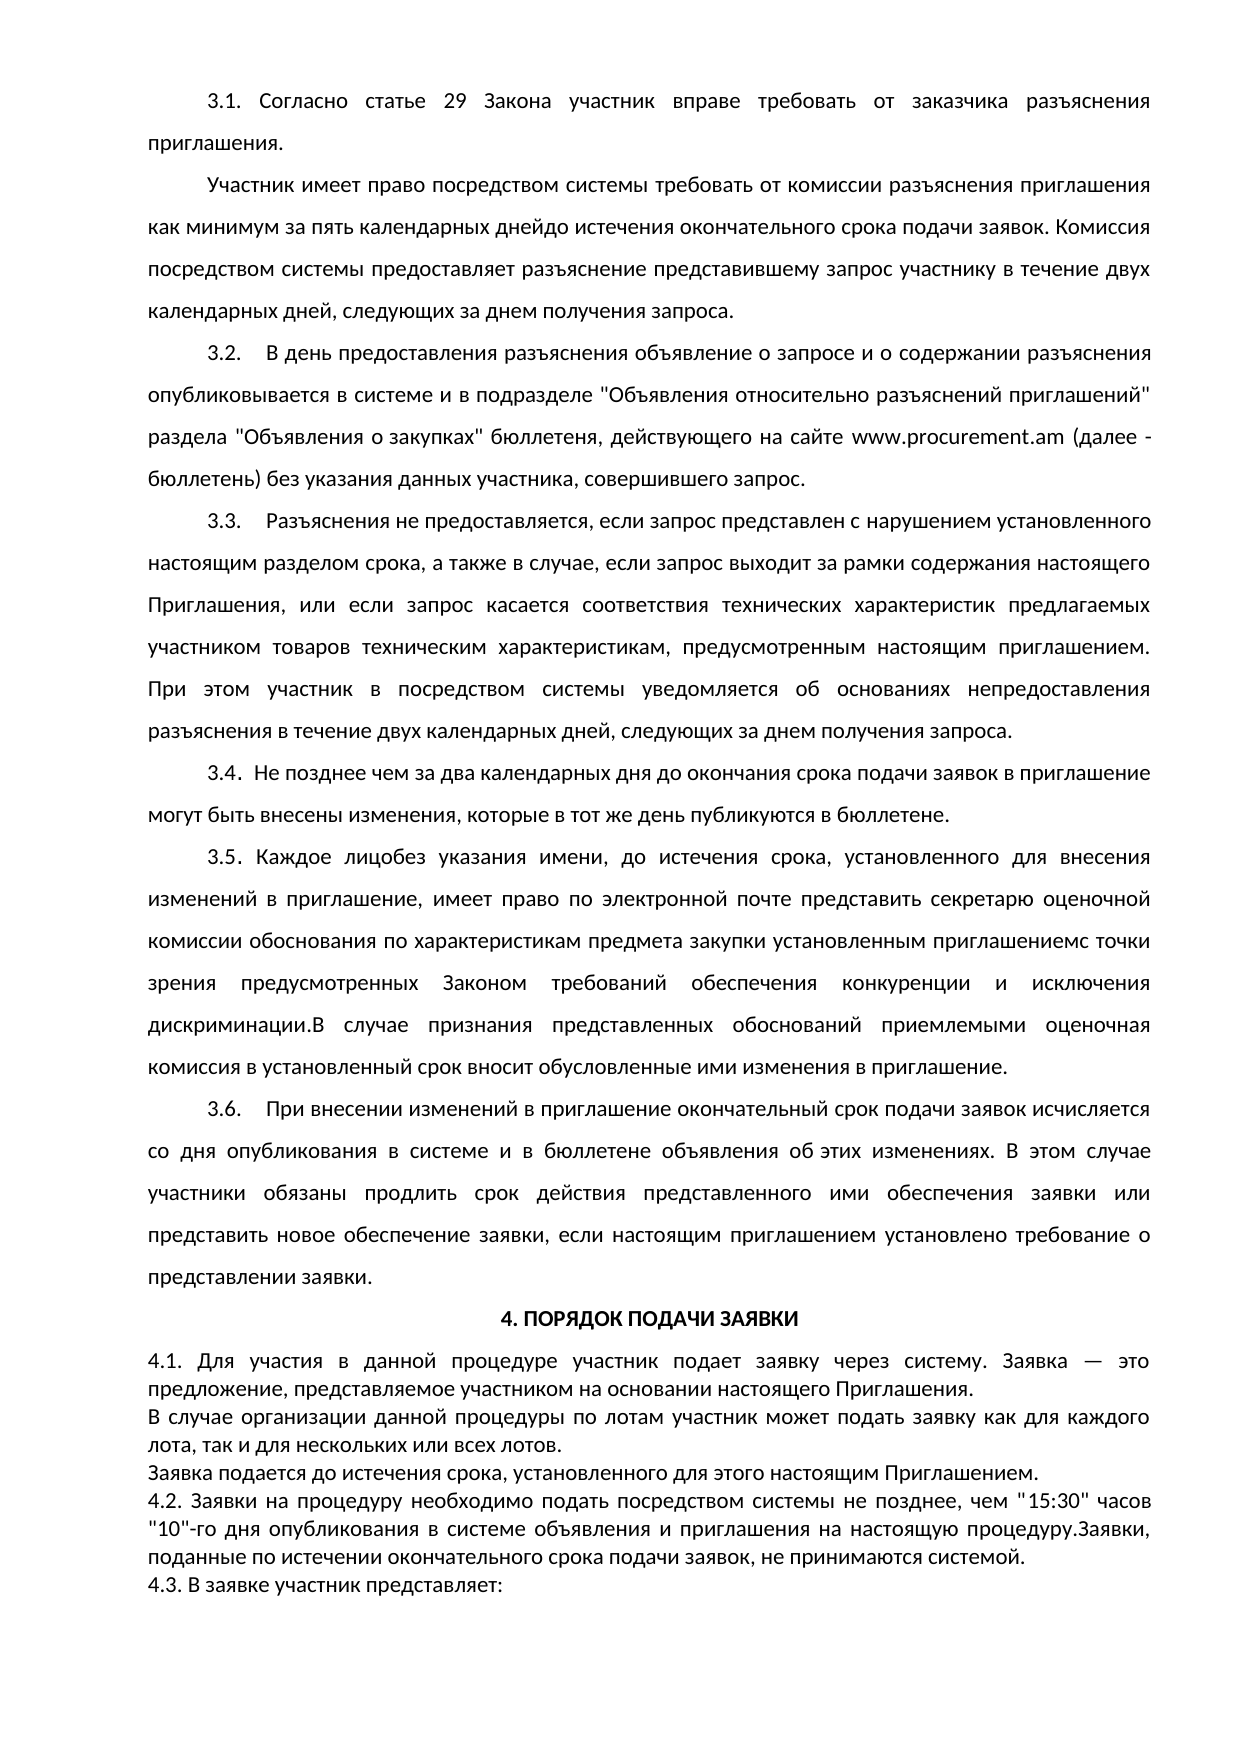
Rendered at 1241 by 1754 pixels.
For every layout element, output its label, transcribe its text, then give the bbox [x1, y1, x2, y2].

text 4.3. В заявке участник представляет: [148, 1570, 1152, 1598]
text 4.2. Заявки на процедуру необходимо подать посредством системы не позднее, чем "15:30" часов "10"-го дня опубликования в системе объявления и приглашения на настоящую процедуру.Заявки, поданные по истечении окончательного срока подачи заявок, не принимаются системой. [148, 1486, 1152, 1570]
text 3.3. Разъяснения не предоставляется, если запрос представлен с нарушением установленного настоящим разделом срока, а также в случае, если запрос выходит за рамки содержания настоящего Приглашения, или если запрос касается соответствия технических характеристик предлагаемых участником товаров техническим характеристикам, предусмотренным настоящим приглашением. При этом участник в посредством системы уведомляется об основаниях непредоставления разъяснения в течение двух календарных дней, следующих за днем получения запроса. [148, 506, 1152, 744]
text 4. ПОРЯДОК ПОДАЧИ ЗАЯВКИ [148, 1304, 1152, 1332]
text 3.6. При внесении изменений в приглашение окончательный срок подачи заявок исчисляется со дня опубликования в системе и в бюллетене объявления об этих изменениях. В этом случае участники обязаны продлить срок действия представленного ими обеспечения заявки или представить новое обеспечение заявки, если настоящим приглашением установлено требование о представлении заявки. [148, 1094, 1152, 1290]
text 3.4․ Не позднее чем за два календарных дня до окончания срока подачи заявок в приглашение могут быть внесены изменения, которые в тот же день публикуются в бюллетене. [148, 758, 1152, 828]
text 3.5․ Каждое лицобез указания имени, до истечения срока, установленного для внесения изменений в приглашение, имеет право по электронной почте представить секретарю оценочной комиссии обоснования по характеристикам предмета закупки установленным приглашениемс точки зрения предусмотренных Законом требований обеспечения конкуренции и исключения дискриминации.В случае признания представленных обоснований приемлемыми оценочная комиссия в установленный срок вносит обусловленные ими изменения в приглашение. [148, 842, 1152, 1080]
text В случае организации данной процедуры по лотам участник может подать заявку как для каждого лота, так и для нескольких или всех лотов. [148, 1402, 1152, 1458]
text 4.1. Для участия в данной процедуре участник подает заявку через систему. Заявка — это предложение, представляемое участником на основании настоящего Приглашения. [148, 1346, 1152, 1402]
text 3.2. В день предоставления разъяснения объявление о запросе и о содержании разъяснения опубликовывается в системе и в подразделе "Объявления относительно разъяснений приглашений" раздела "Объявления о закупках" бюллетеня, действующего на сайте www.procurement.am (далее - бюллетень) без указания данных участника, совершившего запрос. [148, 338, 1152, 492]
text Участник имеет право посредством системы требовать от комиссии разъяснения приглашения как минимум за пять календарных днейдо истечения окончательного срока подачи заявок. Комиссия посредством системы предоставляет разъяснение представившему запрос участнику в течение двух календарных дней, следующих за днем получения запроса. [148, 170, 1152, 324]
text 3.1. Согласно статье 29 Закона участник вправе требовать от заказчика разъяснения приглашения. [148, 86, 1152, 156]
text Заявка подается до истечения срока, установленного для этого настоящим Приглашением. [148, 1458, 1152, 1486]
